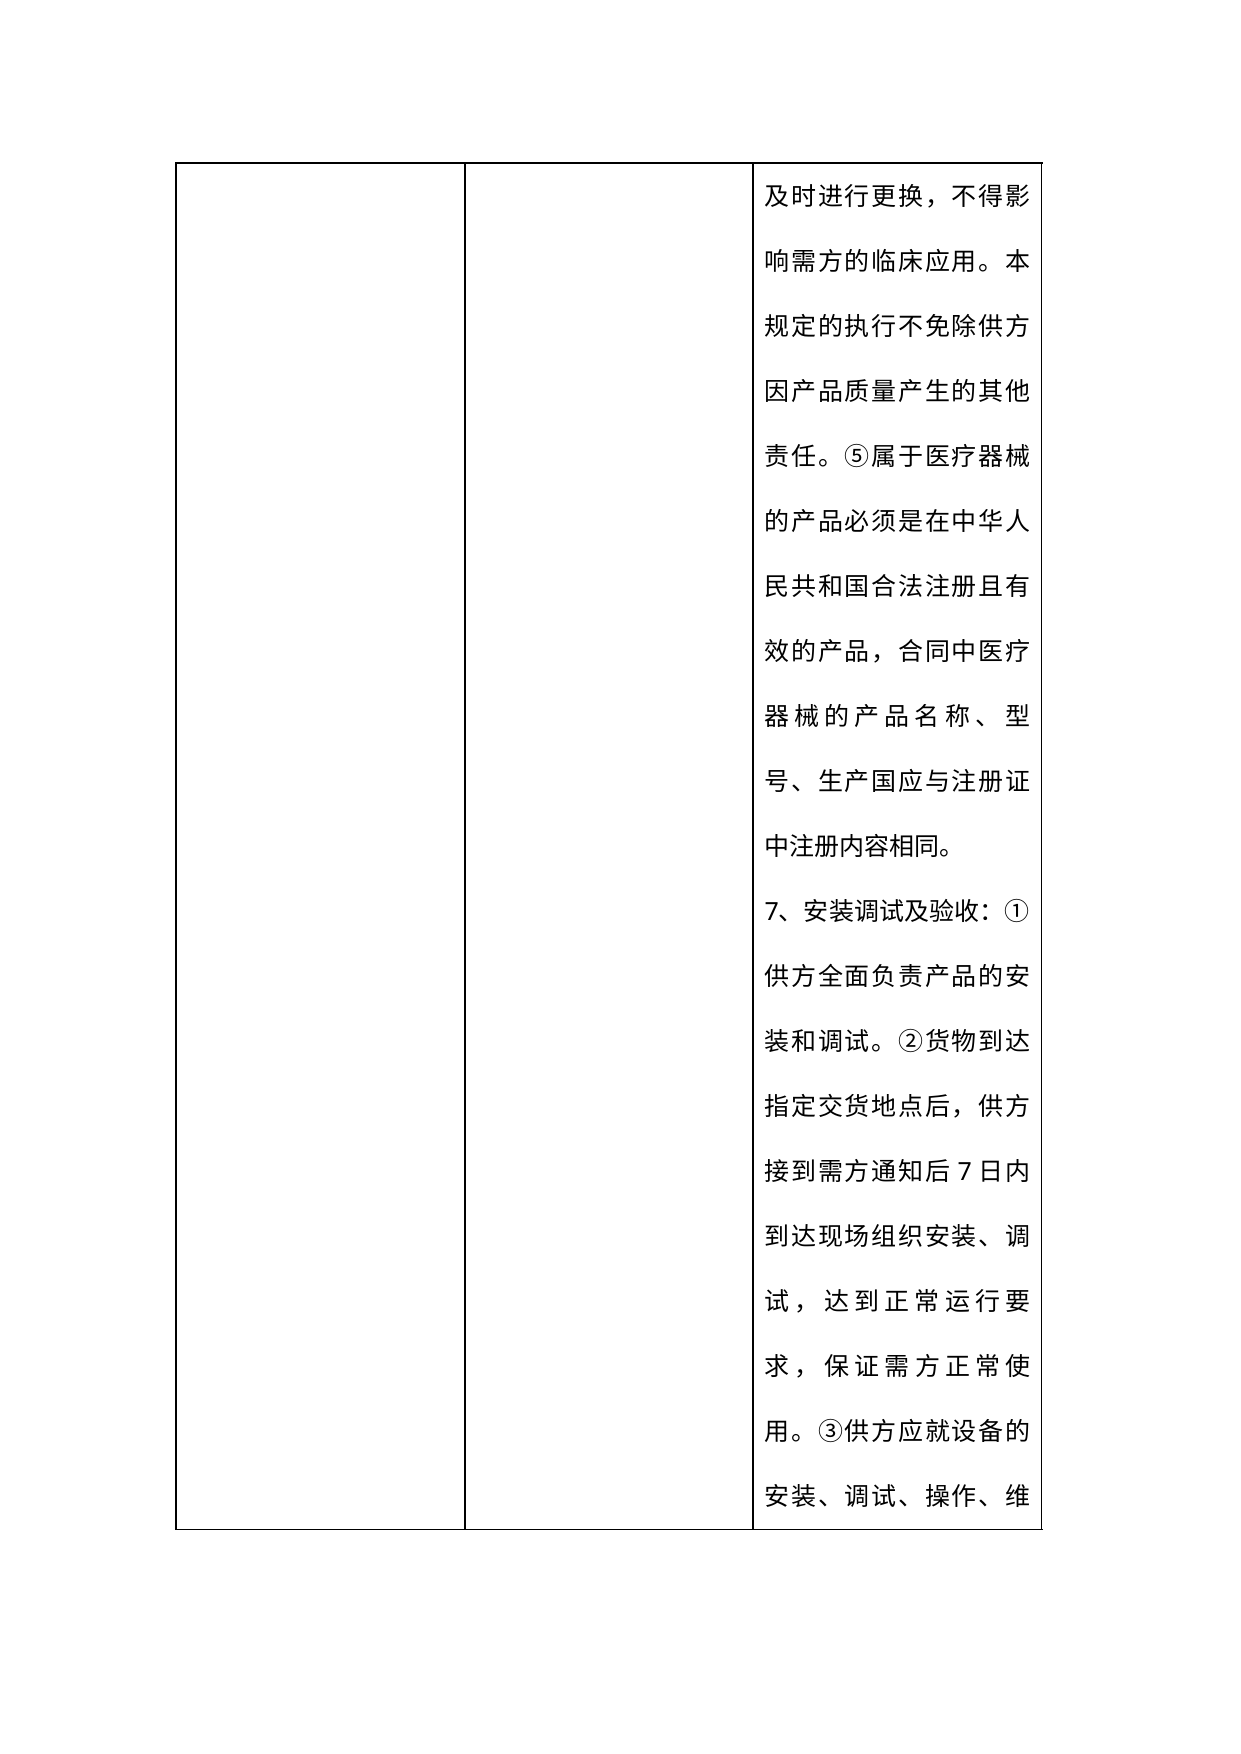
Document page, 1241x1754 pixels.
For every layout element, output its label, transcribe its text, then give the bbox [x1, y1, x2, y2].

table_cell 1 [466, 164, 752, 1528]
table_cell ★ [177, 164, 464, 1528]
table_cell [754, 164, 1041, 1528]
